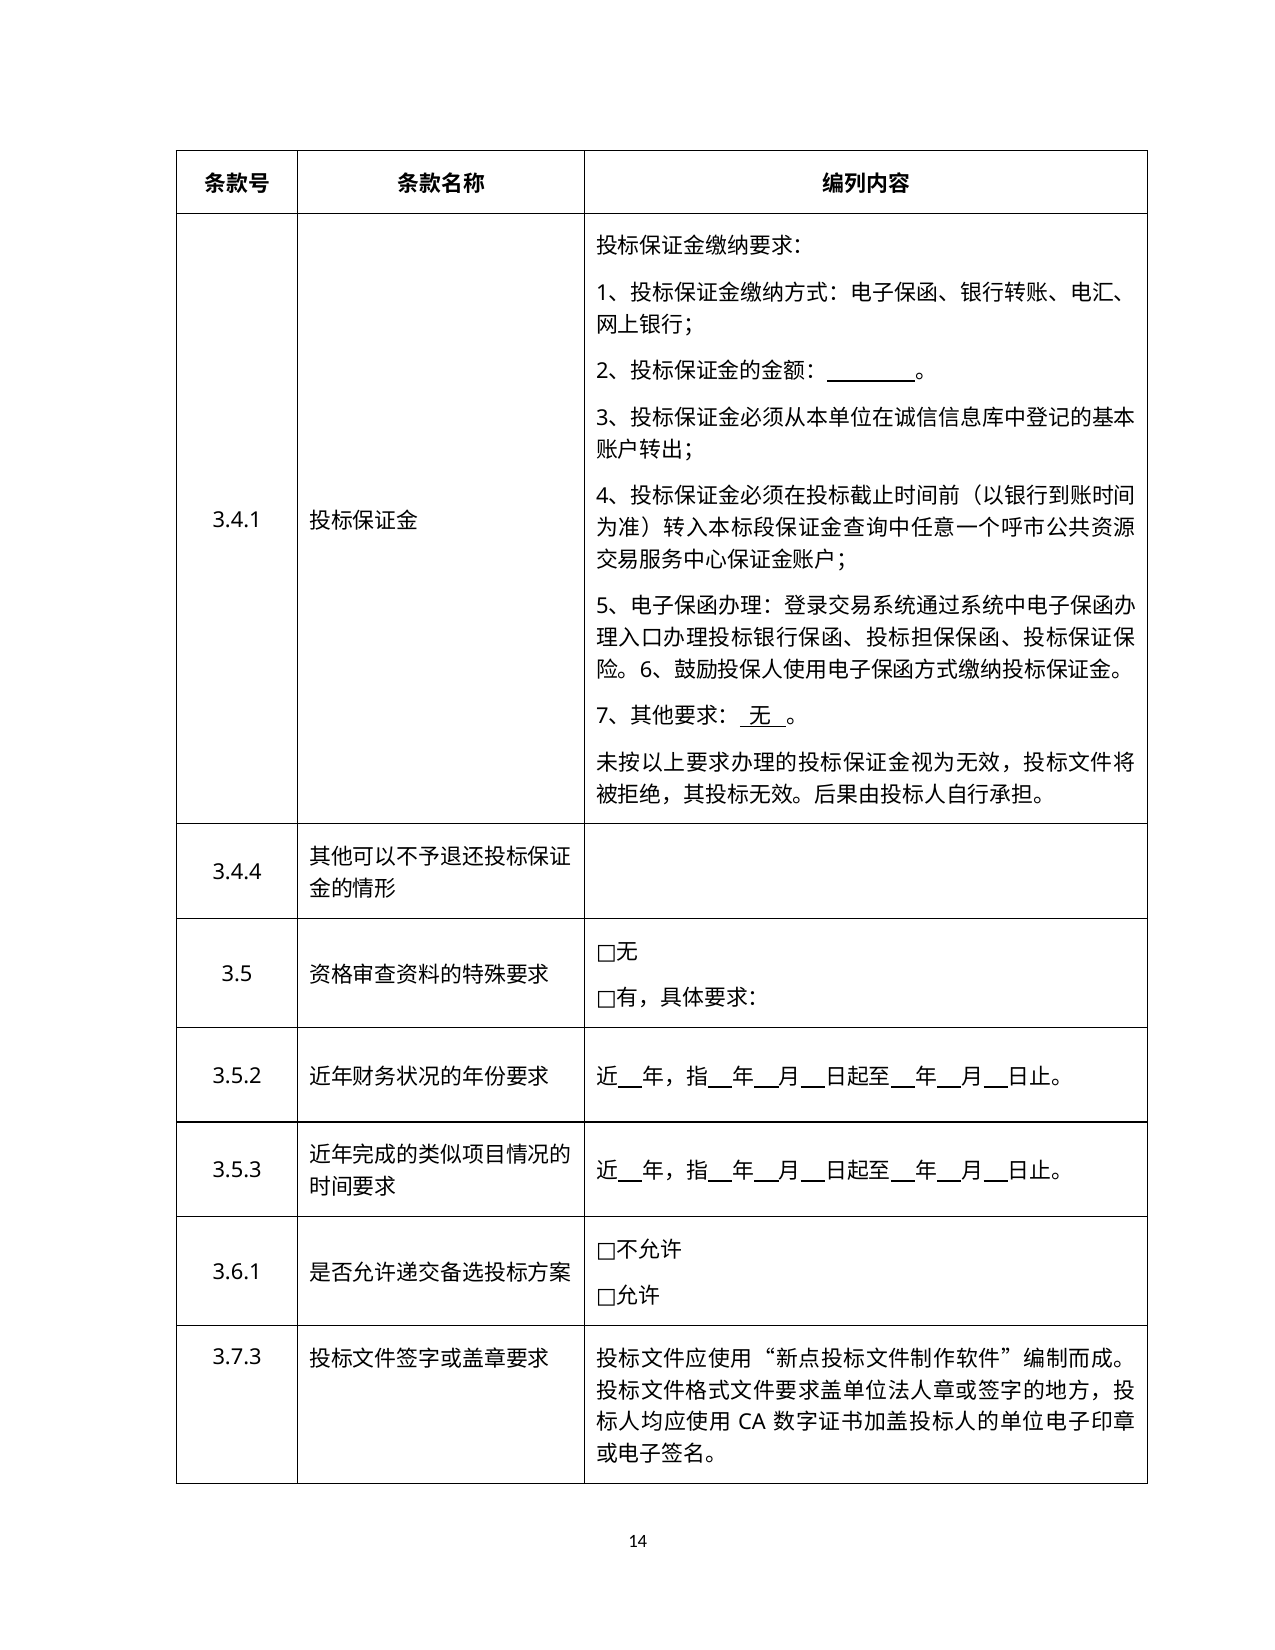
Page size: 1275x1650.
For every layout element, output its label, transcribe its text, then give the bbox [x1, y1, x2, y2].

table_cell 其他可以不予退还投标保证金的情形 [298, 824, 584, 918]
table_header 编列内容 [585, 151, 1147, 212]
table_cell 3.5 [177, 919, 297, 1027]
table_cell 近年完成的类似项目情况的时间要求 [298, 1123, 584, 1216]
table_cell 资格审查资料的特殊要求 [298, 919, 584, 1027]
table_cell 3.7.3 [177, 1326, 297, 1483]
table_cell 近 年，指 年 月 日起至 年 月 日止。 [585, 1123, 1147, 1216]
table_cell 3.4.1 [177, 214, 297, 823]
table_cell 3.4.4 [177, 824, 297, 918]
table_cell 近 年，指 年 月 日起至 年 月 日止。 [585, 1028, 1147, 1121]
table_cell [585, 1326, 1147, 1483]
table_cell 投标文件签字或盖章要求 [298, 1326, 584, 1483]
table_cell 投标保证金缴纳要求： 1、投标保证金缴纳方式：电子保函、银行转账、电汇、网上银行； 2、投标保证金的金额： 。 3、投标保证金必须从本单位在诚信信息库中登记的基本账户转出； 4、投标保证金必须在投标截止时间前（以银行到账时间为准）转入本标段保证金查询中任意一个呼市公共资源交易服务中心保证金账户； 5、电子保函办理：登录交易系统通过系统中电子保函办理入口办理投标银行保函、投标担保保函、投标保证保险。6、鼓励投保人使用电子保函方式缴纳投标保证金。 7、其他要求： 无 。 未按以上要求办理的投标保证金视为无效，投标文件将被拒绝，其投标无效。后果由投标人自行承担。 [585, 214, 1147, 823]
table_cell 3.5.2 [177, 1028, 297, 1121]
table_cell 3.5.3 [177, 1123, 297, 1216]
table_cell 3.6.1 [177, 1217, 297, 1325]
table_cell □不允许 □允许 [585, 1217, 1147, 1325]
table_header 条款名称 [298, 151, 584, 212]
table_cell 投标保证金 [298, 214, 584, 823]
table_cell 近年财务状况的年份要求 [298, 1028, 584, 1121]
table_cell [585, 824, 1147, 918]
table_header 条款号 [177, 151, 297, 212]
table_cell 是否允许递交备选投标方案 [298, 1217, 584, 1325]
table_cell □无 □有，具体要求： [585, 919, 1147, 1027]
